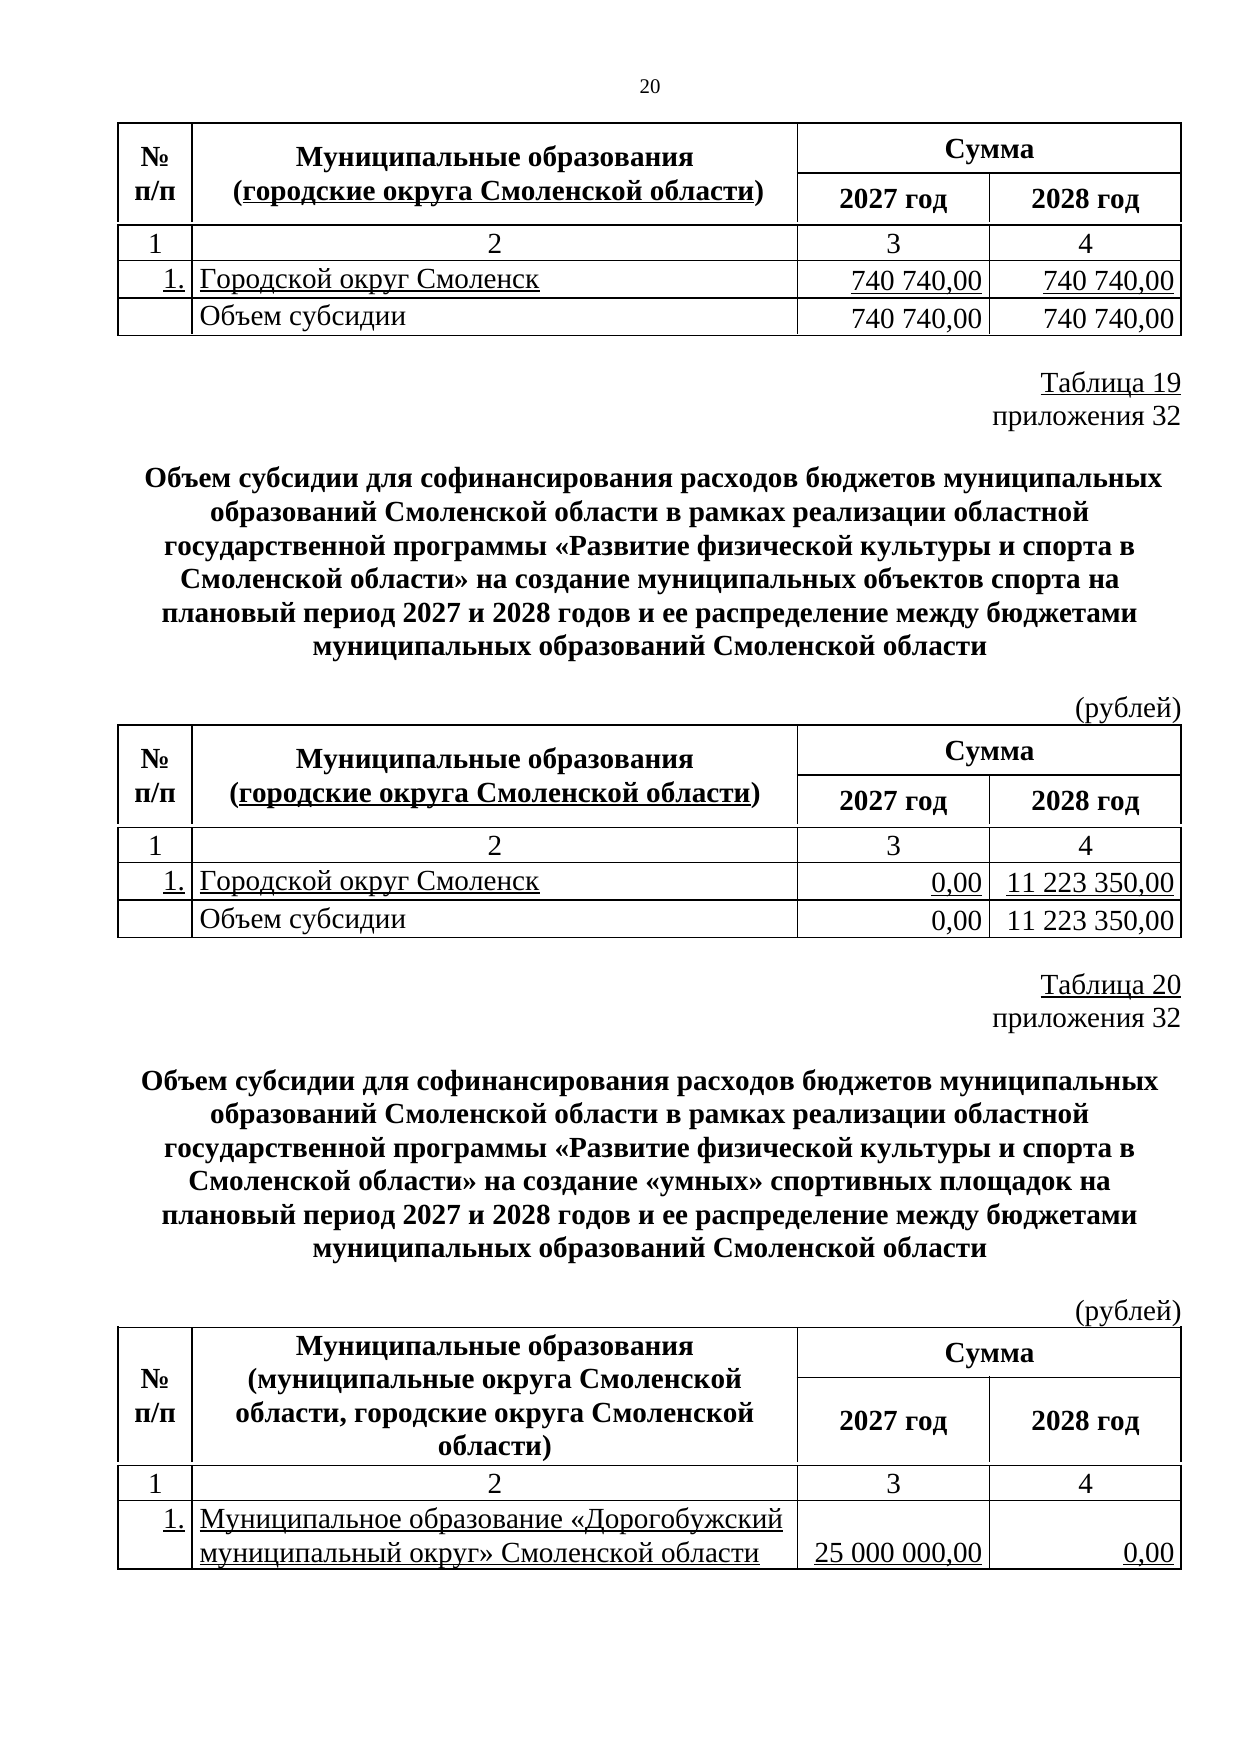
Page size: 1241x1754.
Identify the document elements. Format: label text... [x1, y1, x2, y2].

table_cell 740 740,00 [798, 299, 989, 334]
table_header 3 [798, 828, 989, 862]
table_header 1 [119, 828, 191, 862]
table_cell 11 223 350,00 [990, 901, 1180, 937]
table_header Сумма [798, 124, 1180, 172]
table_header № п/п [119, 124, 191, 222]
table_cell [119, 299, 191, 334]
table_cell 2027 год [798, 776, 989, 824]
text Таблица 20 [118, 967, 1181, 1001]
table_cell 740 740,00 [990, 299, 1180, 334]
text Объем субсидии для софинансирования расходов бюджетов муниципальных образований Смоленской области в рамках реализации областной государственной программы «Развитие физической культуры и спорта в Смоленской области» на создание муниципальных объектов спорта на плановый период 2027 и 2028 годов и ее распределение между бюджетами муниципальных образований Смоленской области [118, 461, 1181, 662]
table_header Муниципальные образования (муниципальные округа Смоленской области, городские округа Смоленской области) [193, 1328, 797, 1462]
text (рублей) [118, 1293, 1181, 1326]
table_header 2 [193, 226, 797, 259]
table_cell Городской округ Смоленск [193, 863, 797, 899]
table_header Сумма [798, 1328, 1180, 1376]
table_header № п/п [119, 1328, 191, 1462]
table_header 1 [119, 226, 191, 259]
table_cell Объем субсидии [193, 299, 797, 334]
table_header 2 [193, 828, 797, 862]
table_header 2 [193, 1466, 797, 1499]
table_cell Объем субсидии [193, 901, 797, 937]
table_cell 11 223 350,00 [990, 863, 1180, 899]
table_cell Городской округ Смоленск [193, 261, 797, 297]
text Таблица 19 [118, 365, 1181, 398]
table_cell 2028 год [990, 1378, 1180, 1462]
table_header 3 [798, 1466, 989, 1499]
table_cell [119, 901, 191, 937]
table_header 4 [990, 226, 1180, 259]
table_cell 2027 год [798, 1378, 989, 1462]
table_cell Муниципальное образование «Дорогобужский муниципальный округ» Смоленской области [193, 1501, 797, 1568]
table_cell 2028 год [990, 174, 1180, 222]
table_cell 740 740,00 [990, 261, 1180, 297]
table_header 4 [990, 1466, 1180, 1499]
table_header 3 [798, 226, 989, 259]
text Объем субсидии для софинансирования расходов бюджетов муниципальных образований Смоленской области в рамках реализации областной государственной программы «Развитие физической культуры и спорта в Смоленской области» на создание «умных» спортивных площадок на плановый период 2027 и 2028 годов и ее распределение между бюджетами муниципальных образований Смоленской области [118, 1063, 1181, 1264]
table_header Сумма [798, 726, 1180, 774]
text приложения 32 [118, 398, 1181, 432]
table_header 1 [119, 1466, 191, 1499]
text приложения 32 [118, 1001, 1181, 1034]
table_cell 740 740,00 [798, 261, 989, 297]
table_cell 0,00 [990, 1501, 1180, 1568]
table_cell 2027 год [798, 174, 989, 222]
table_cell 1. [119, 1501, 191, 1568]
table_header Муниципальные образования (городские округа Смоленской области) [193, 726, 797, 824]
table_cell 0,00 [798, 901, 989, 937]
text (рублей) [118, 691, 1181, 724]
table_header 4 [990, 828, 1180, 862]
table_header Муниципальные образования (городские округа Смоленской области) [193, 124, 797, 222]
table_cell 0,00 [798, 863, 989, 899]
table_header № п/п [119, 726, 191, 824]
table_cell 25 000 000,00 [798, 1501, 989, 1568]
table_cell 2028 год [990, 776, 1180, 824]
table_cell 1. [119, 261, 191, 297]
table_cell 1. [119, 863, 191, 899]
